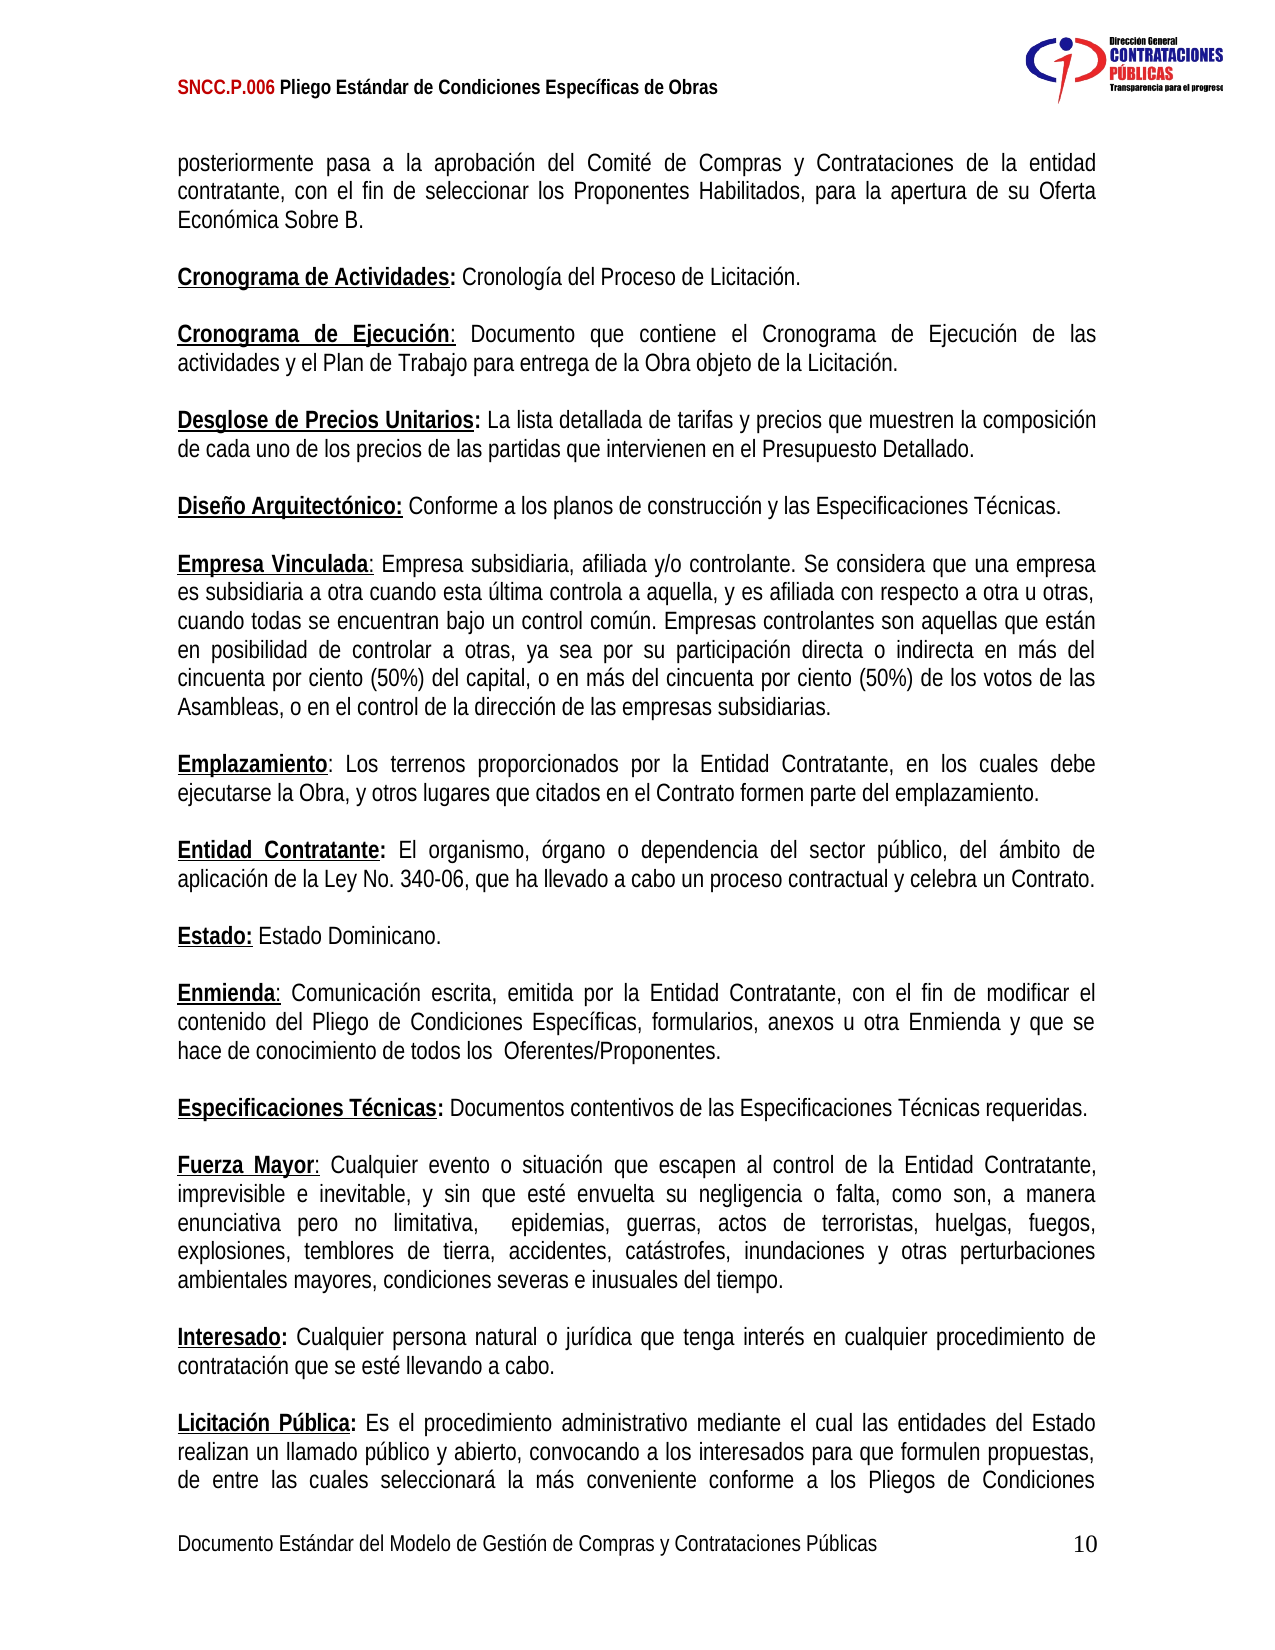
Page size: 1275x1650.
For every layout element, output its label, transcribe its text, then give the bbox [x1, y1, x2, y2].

text Cronograma de Actividades: Cronología del Proceso de Licitación. [177, 262, 1098, 291]
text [177, 1408, 1098, 1494]
text Especificaciones Técnicas: Documentos contentivos de las Especificaciones Técnicas requeridas. [177, 1093, 1098, 1122]
picture [1025, 37, 1223, 104]
text Estado: Estado Dominicano. [177, 921, 1098, 950]
text Diseño Arquitectónico: Conforme a los planos de construcción y las Especificaciones Técnicas. [177, 491, 1098, 520]
text Empresa Vinculada: Empresa subsidiaria, afiliada y/o controlante. Se considera que una empresa es subsidiaria a otra cuando esta última controla a aquella, y es afiliada con respecto a otra u otras, cuando todas se encuentran bajo un control común. Empresas controlantes son aquellas que están en posibilidad de controlar a otras, ya sea por su participación directa o indirecta en más del cincuenta por ciento (50%) del capital, o en más del cincuenta por ciento (50%) de los votos de las Asambleas, o en el control de la dirección de las empresas subsidiarias. [177, 549, 1098, 721]
text Cronograma de Ejecución: Documento que contiene el Cronograma de Ejecución de las actividades y el Plan de Trabajo para entrega de la Obra objeto de la Licitación. [177, 319, 1098, 377]
text Enmienda: Comunicación escrita, emitida por la Entidad Contratante, con el fin de modificar el contenido del Pliego de Condiciones Específicas, formularios, anexos u otra Enmienda y que se hace de conocimiento de todos los Oferentes/Proponentes. [177, 978, 1098, 1064]
text Desglose de Precios Unitarios: La lista detallada de tarifas y precios que muestren la composición de cada uno de los precios de las partidas que intervienen en el Presupuesto Detallado. [177, 405, 1098, 463]
text Fuerza Mayor: Cualquier evento o situación que escapen al control de la Entidad Contratante, imprevisible e inevitable, y sin que esté envuelta su negligencia o falta, como son, a manera enunciativa pero no limitativa, epidemias, guerras, actos de terroristas, huelgas, fuegos, explosiones, temblores de tierra, accidentes, catástrofes, inundaciones y otras perturbaciones ambientales mayores, condiciones severas e inusuales del tiempo. [177, 1150, 1098, 1293]
text Emplazamiento: Los terrenos proporcionados por la Entidad Contratante, en los cuales debe ejecutarse la Obra, y otros lugares que citados en el Contrato formen parte del emplazamiento. [177, 749, 1098, 806]
text Entidad Contratante: El organismo, órgano o dependencia del sector público, del ámbito de aplicación de la Ley No. 340-06, que ha llevado a cabo un proceso contractual y celebra un Contrato. [177, 835, 1098, 892]
text Interesado: Cualquier persona natural o jurídica que tenga interés en cualquier procedimiento de contratación que se esté llevando a cabo. [177, 1322, 1098, 1379]
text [177, 148, 1098, 233]
